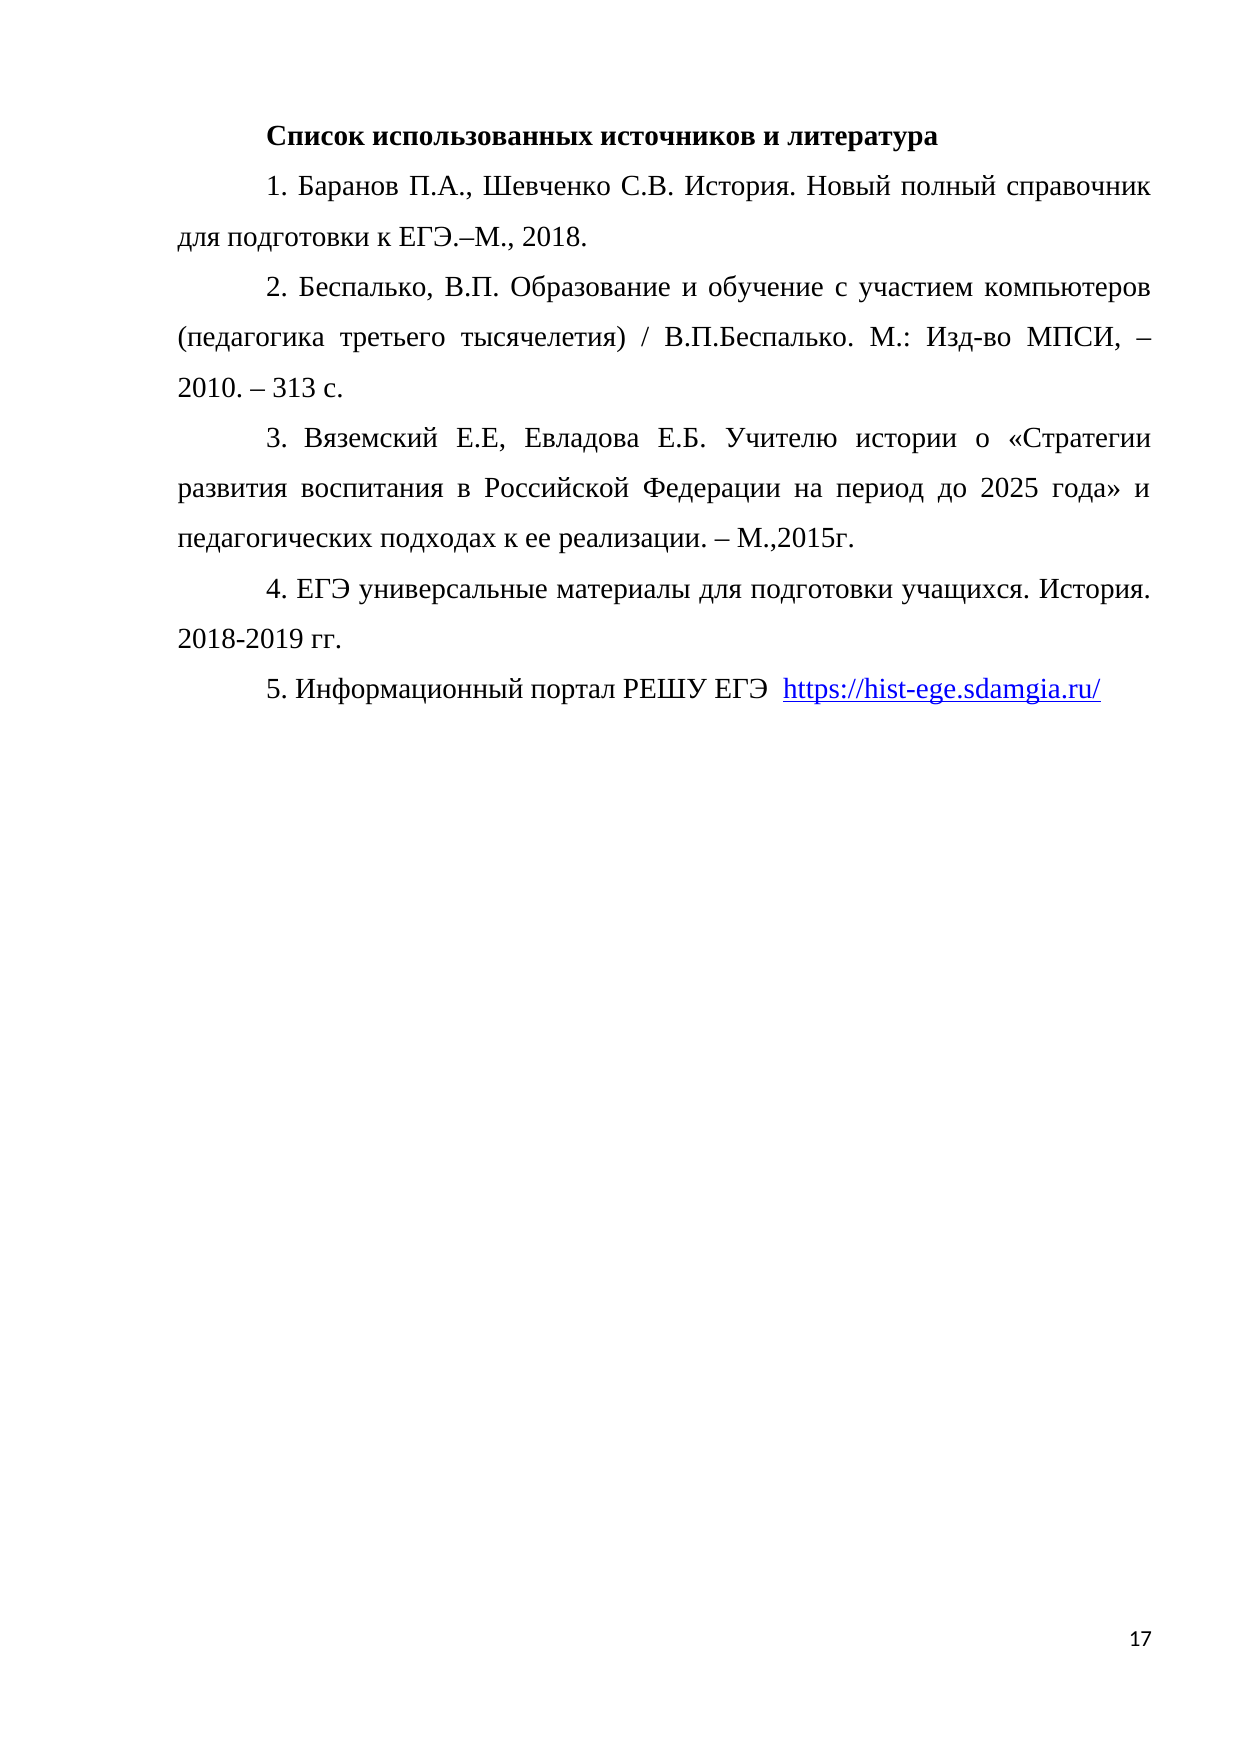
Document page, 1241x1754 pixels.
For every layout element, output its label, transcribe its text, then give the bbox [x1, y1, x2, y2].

text 3. Вяземский Е.Е, Евладова Е.Б. Учителю истории о «Стратегии развития воспитания в Российской Федерации на период до 2025 года» и педагогических подходах к ее реализации. – М.,2015г. [177, 420, 1152, 554]
text Список использованных источников и литература [177, 118, 1152, 152]
text 1. Баранов П.А., Шевченко С.В. История. Новый полный справочник для подготовки к ЕГЭ.–М., 2018. [177, 168, 1152, 252]
text 2. Беспалько, В.П. Образование и обучение с участием компьютеров (педагогика третьего тысячелетия) / В.П.Беспалько. М.: Изд-во МПСИ, – 2010. – 313 с. [177, 269, 1152, 403]
text 4. ЕГЭ универсальные материалы для подготовки учащихся. История. 2018-2019 гг. [177, 571, 1152, 655]
text 5. Информационный портал РЕШУ ЕГЭ https://hist-ege.sdamgia.ru/ [177, 672, 1152, 705]
